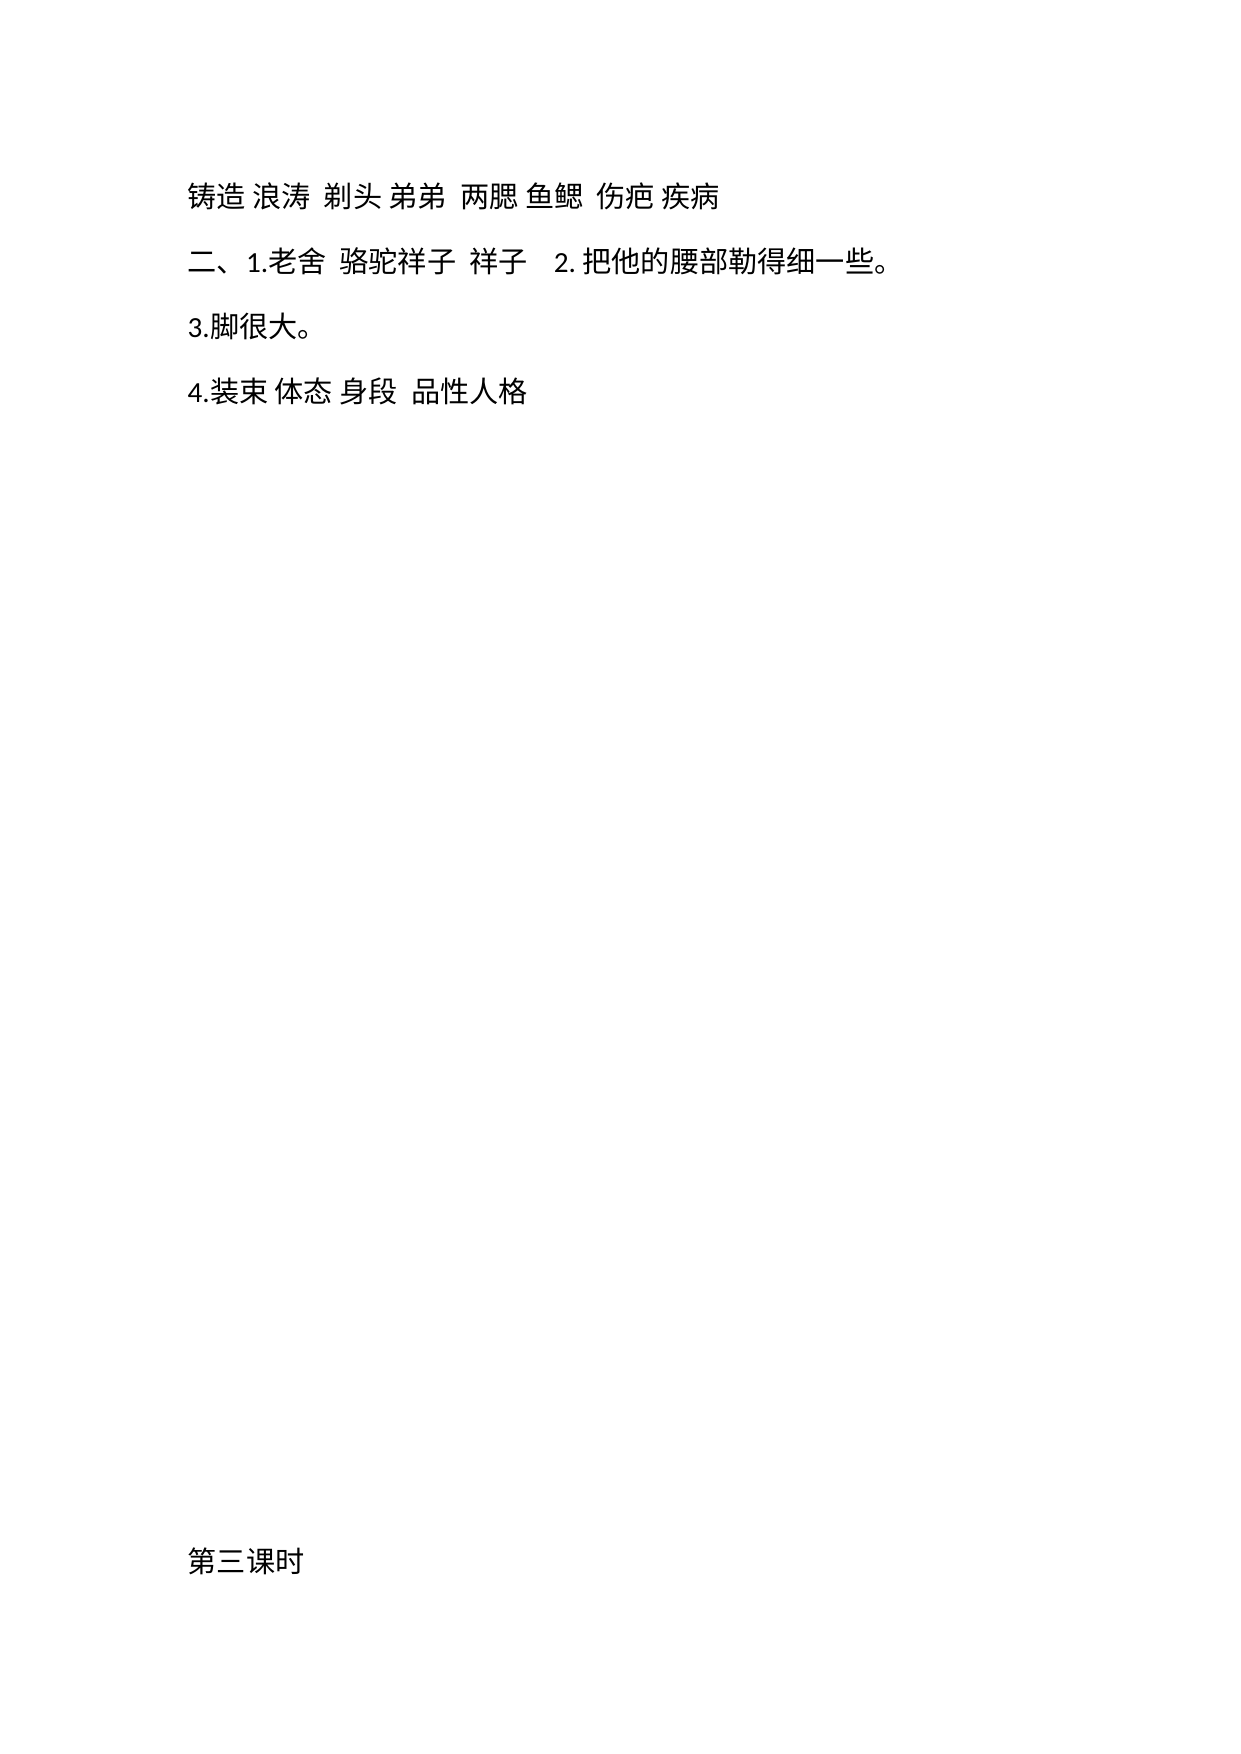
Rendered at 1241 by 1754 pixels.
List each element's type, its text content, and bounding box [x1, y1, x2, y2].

text 3.脚很大。 [187, 292, 1053, 357]
text 第三课时 [187, 1527, 1053, 1592]
text 4.装束 体态 身段 品性人格 [187, 357, 1053, 422]
text 铸造 浪涛 剃头 弟弟 两腮 鱼鳃 伤疤 疾病 [187, 162, 1053, 227]
text 二、1.老舍 骆驼祥子 祥子 2. 把他的腰部勒得细一些。 [187, 227, 1053, 292]
